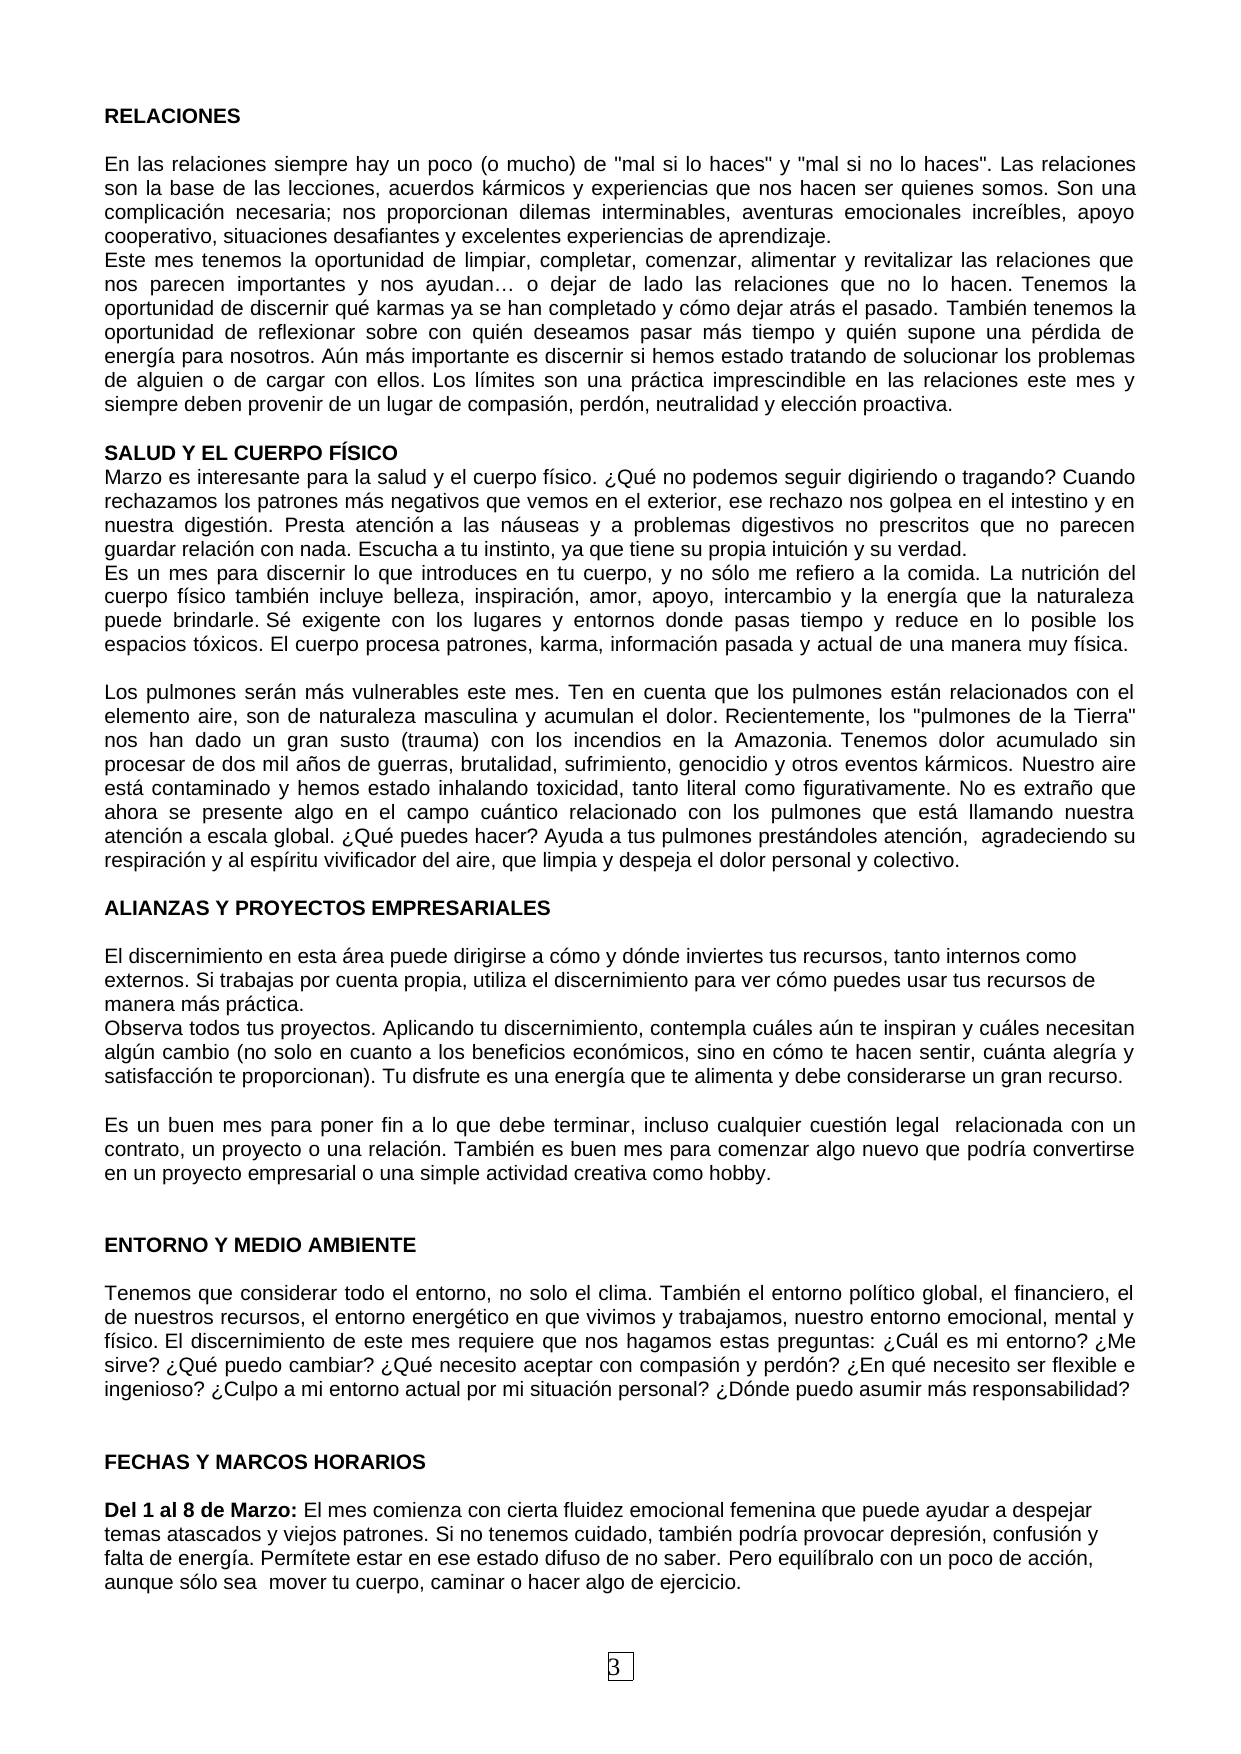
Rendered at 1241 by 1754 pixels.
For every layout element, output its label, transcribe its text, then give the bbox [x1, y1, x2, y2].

text Observa todos tus proyectos. Aplicando tu discernimiento, contempla cuáles aún te inspiran y cuáles necesitan algún cambio (no solo en cuanto a los beneficios económicos, sino en cómo te hacen sentir, cuánta alegría y satisfacción te proporcionan). Tu disfrute es una energía que te alimenta y debe considerarse un gran recurso. [104, 1016, 1136, 1087]
text RELACIONES En las relaciones siempre hay un poco (o mucho) de "mal si lo haces" y "mal si no lo haces". Las relaciones son la base de las lecciones, acuerdos kármicos y experiencias que nos hacen ser quienes somos. Son una complicación necesaria; nos proporcionan dilemas interminables, aventuras emocionales increíbles, apoyo cooperativo, situaciones desafiantes y excelentes experiencias de aprendizaje. [104, 104, 1136, 248]
text Es un mes para discernir lo que introduces en tu cuerpo, y no sólo me refiero a la comida. La nutrición del cuerpo físico también incluye belleza, inspiración, amor, apoyo, intercambio y la energía que la naturaleza puede brindarle. Sé exigente con los lugares y entornos donde pasas tiempo y reduce en lo posible los espacios tóxicos. El cuerpo procesa patrones, karma, información pasada y actual de una manera muy física. Los pulmones serán más vulnerables este mes. Ten en cuenta que los pulmones están relacionados con el elemento aire, son de naturaleza masculina y acumulan el dolor. Recientemente, los "pulmones de la Tierra" nos han dado un gran susto (trauma) con los incendios en la Amazonia. Tenemos dolor acumulado sin procesar de dos mil años de guerras, brutalidad, sufrimiento, genocidio y otros eventos kármicos. Nuestro aire está contaminado y hemos estado inhalando toxicidad, tanto literal como figurativamente. No es extraño que ahora se presente algo en el campo cuántico relacionado con los pulmones que está llamando nuestra atención a escala global. ¿Qué puedes hacer? Ayuda a tus pulmones prestándoles atención, agradeciendo su respiración y al espíritu vivificador del aire, que limpia y despeja el dolor personal y colectivo. [104, 560, 1136, 872]
text ALIANZAS Y PROYECTOS EMPRESARIALES El discernimiento en esta área puede dirigirse a cómo y dónde inviertes tus recursos, tanto internos como externos. Si trabajas por cuenta propia, utiliza el discernimiento para ver cómo puedes usar tus recursos de manera más práctica. [104, 896, 1136, 1016]
text Este mes tenemos la oportunidad de limpiar, completar, comenzar, alimentar y revitalizar las relaciones que nos parecen importantes y nos ayudan… o dejar de lado las relaciones que no lo hacen. Tenemos la oportunidad de discernir qué karmas ya se han completado y cómo dejar atrás el pasado. También tenemos la oportunidad de reflexionar sobre con quién deseamos pasar más tiempo y quién supone una pérdida de energía para nosotros. Aún más importante es discernir si hemos estado tratando de solucionar los problemas de alguien o de cargar con ellos. Los límites son una práctica imprescindible en las relaciones este mes y siempre deben provenir de un lugar de compasión, perdón, neutralidad y elección proactiva. [104, 248, 1136, 416]
text Es un buen mes para poner fin a lo que debe terminar, incluso cualquier cuestión legal relacionada con un contrato, un proyecto o una relación. También es buen mes para comenzar algo nuevo que podría convertirse en un proyecto empresarial o una simple actividad creativa como hobby. [104, 1112, 1136, 1184]
text FECHAS Y MARCOS HORARIOS Del 1 al 8 de Marzo: El mes comienza con cierta fluidez emocional femenina que puede ayudar a despejar temas atascados y viejos patrones. Si no tenemos cuidado, también podría provocar depresión, confusión y falta de energía. Permítete estar en ese estado difuso de no saber. Pero equilíbralo con un poco de acción, aunque sólo sea mover tu cuerpo, caminar o hacer algo de ejercicio. [104, 1450, 1136, 1594]
text Tenemos que considerar todo el entorno, no solo el clima. También el entorno político global, el financiero, el de nuestros recursos, el entorno energético en que vivimos y trabajamos, nuestro entorno emocional, mental y físico. El discernimiento de este mes requiere que nos hagamos estas preguntas: ¿Cuál es mi entorno? ¿Me sirve? ¿Qué puedo cambiar? ¿Qué necesito aceptar con compasión y perdón? ¿En qué necesito ser flexible e ingenioso? ¿Culpo a mi entorno actual por mi situación personal? ¿Dónde puedo asumir más responsabilidad? [104, 1281, 1136, 1401]
text ENTORNO Y MEDIO AMBIENTE [104, 1233, 1136, 1257]
text SALUD Y EL CUERPO FÍSICO [104, 441, 1136, 464]
text Marzo es interesante para la salud y el cuerpo físico. ¿Qué no podemos seguir digiriendo o tragando? Cuando rechazamos los patrones más negativos que vemos en el exterior, ese rechazo nos golpea en el intestino y en nuestra digestión. Presta atención a las náuseas y a problemas digestivos no prescritos que no parecen guardar relación con nada. Escucha a tu instinto, ya que tiene su propia intuición y su verdad. [104, 464, 1136, 560]
